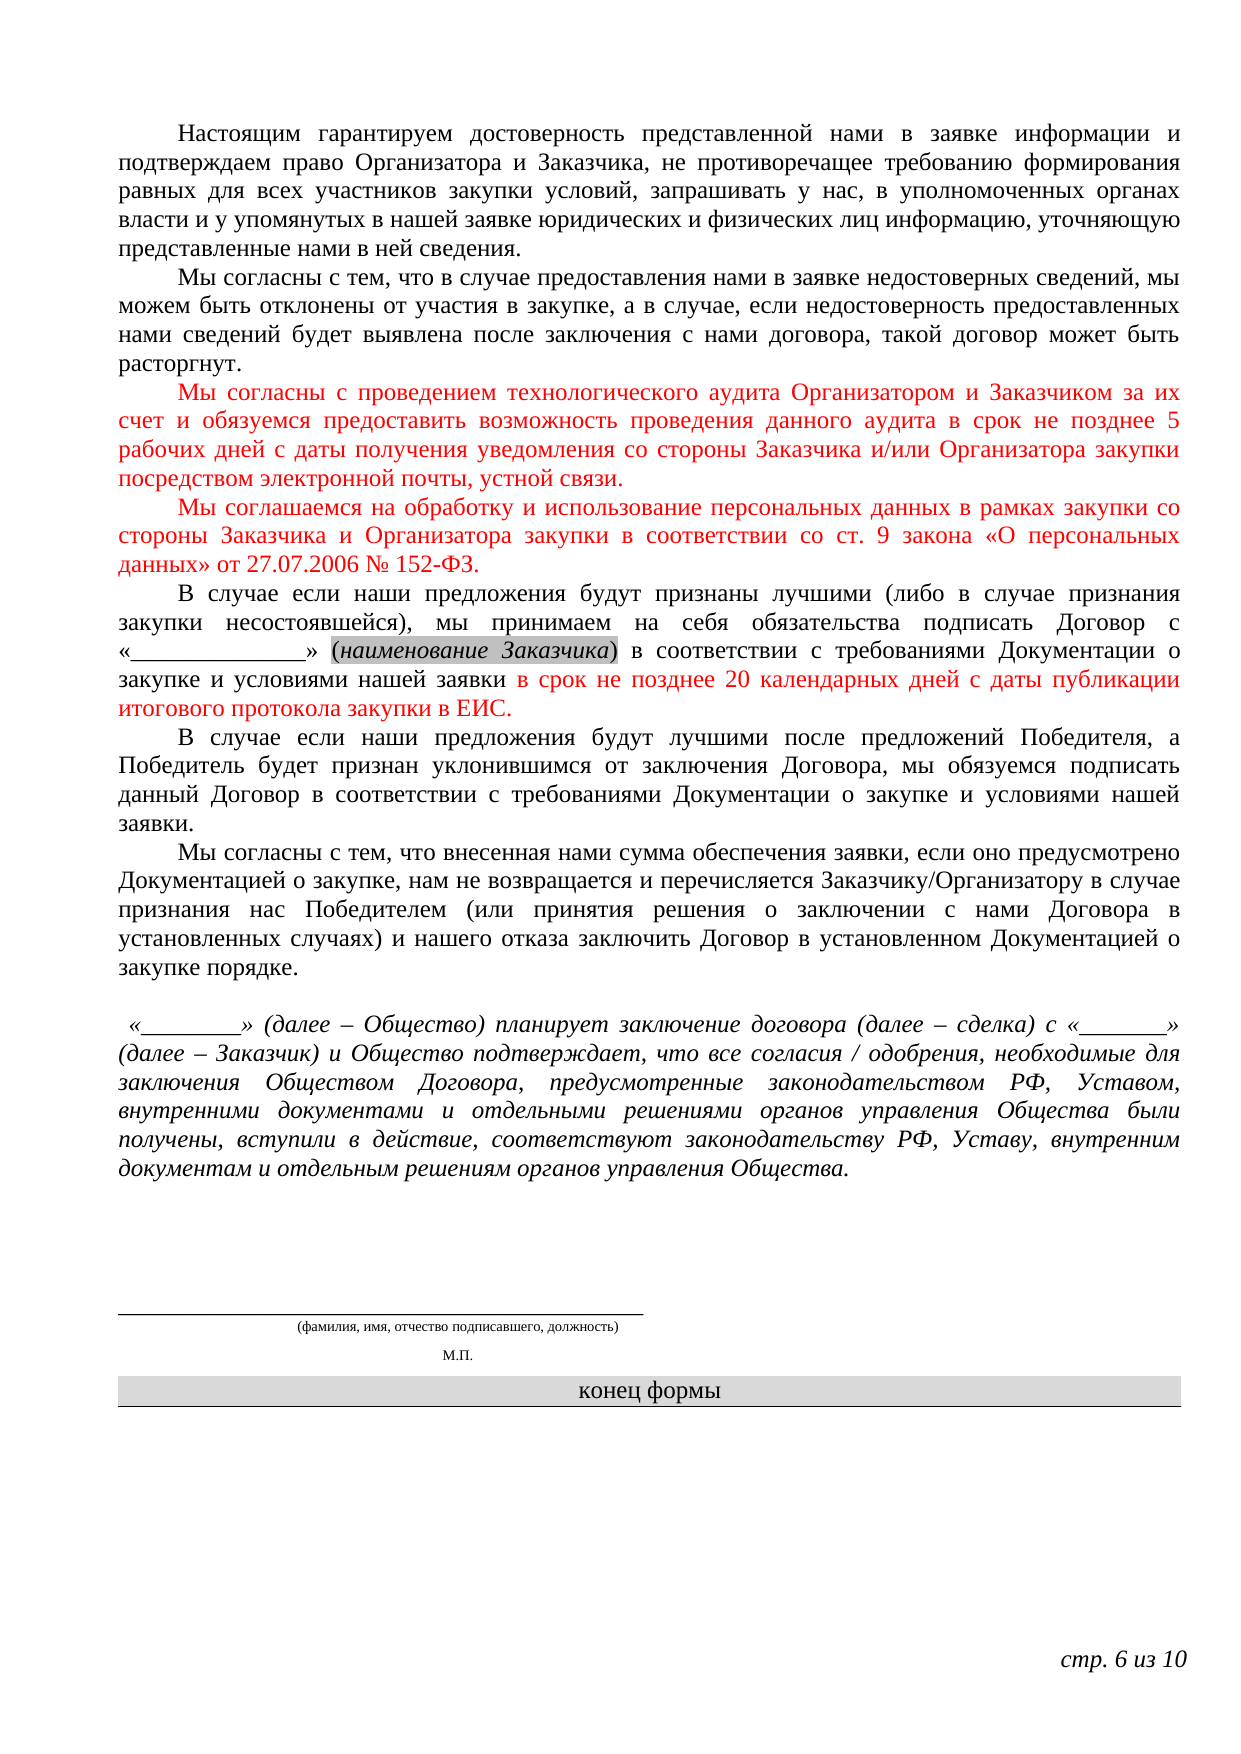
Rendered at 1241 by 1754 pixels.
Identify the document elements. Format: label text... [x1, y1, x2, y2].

text Мы согласны с проведением технологического аудита Организатором и Заказчиком за их счет и обязуемся предоставить возможность проведения данного аудита в срок не позднее 5 рабочих дней с даты получения уведомления со стороны Заказчика и/или Организатора закупки посредством электронной почты, устной связи. [118, 377, 1181, 492]
text «________» (далее – Общество) планирует заключение договора (далее – сделка) с «_______» (далее – Заказчик) и Общество подтверждает, что все согласия / одобрения, необходимые для заключения Обществом Договора, предусмотренные законодательством РФ, Уставом, внутренними документами и отдельными решениями органов управления Общества были получены, вступили в действие, соответствуют законодательству РФ, Уставу, внутренним документам и отдельным решениям органов управления Общества. [118, 1009, 1181, 1182]
text __________________________________________ [118, 1289, 1181, 1318]
text В случае если наши предложения будут признаны лучшими (либо в случае признания закупки несостоявшейся), мы принимаем на себя обязательства подписать Договор с «______________» (наименование Заказчика) в соответствии с требованиями Документации о закупке и условиями нашей заявки в срок не позднее 20 календарных дней с даты публикации итогового протокола закупки в ЕИС. [118, 578, 1181, 722]
text Настоящим гарантируем достоверность представленной нами в заявке информации и подтверждаем право Организатора и Заказчика, не противоречащее требованию формирования равных для всех участников закупки условий, запрашивать у нас, в уполномоченных органах власти и у упомянутых в нашей заявке юридических и физических лиц информацию, уточняющую представленные нами в ней сведения. [118, 118, 1181, 262]
text Мы согласны с тем, что внесенная нами сумма обеспечения заявки, если оно предусмотрено Документацией о закупке, нам не возвращается и перечисляется Заказчику/Организатору в случае признания нас Победителем (или принятия решения о заключении с нами Договора в установленных случаях) и нашего отказа заключить Договор в установленном Документацией о закупке порядке. [118, 837, 1181, 981]
text М.П. [118, 1347, 797, 1376]
text Мы соглашаемся на обработку и использование персональных данных в рамках закупки со стороны Заказчика и Организатора закупки в соответствии со ст. 9 закона «О персональных данных» от 27.07.2006 № 152-ФЗ. [118, 492, 1181, 578]
text Мы согласны с тем, что в случае предоставления нами в заявке недостоверных сведений, мы можем быть отклонены от участия в закупке, а в случае, если недостоверность предоставленных нами сведений будет выявлена после заключения с нами договора, такой договор может быть расторгнут. [118, 262, 1181, 377]
text конец формы [118, 1376, 1181, 1406]
text В случае если наши предложения будут лучшими после предложений Победителя, а Победитель будет признан уклонившимся от заключения Договора, мы обязуемся подписать данный Договор в соответствии с требованиями Документации о закупке и условиями нашей заявки. [118, 722, 1181, 837]
text (фамилия, имя, отчество подписавшего, должность) [118, 1318, 797, 1347]
